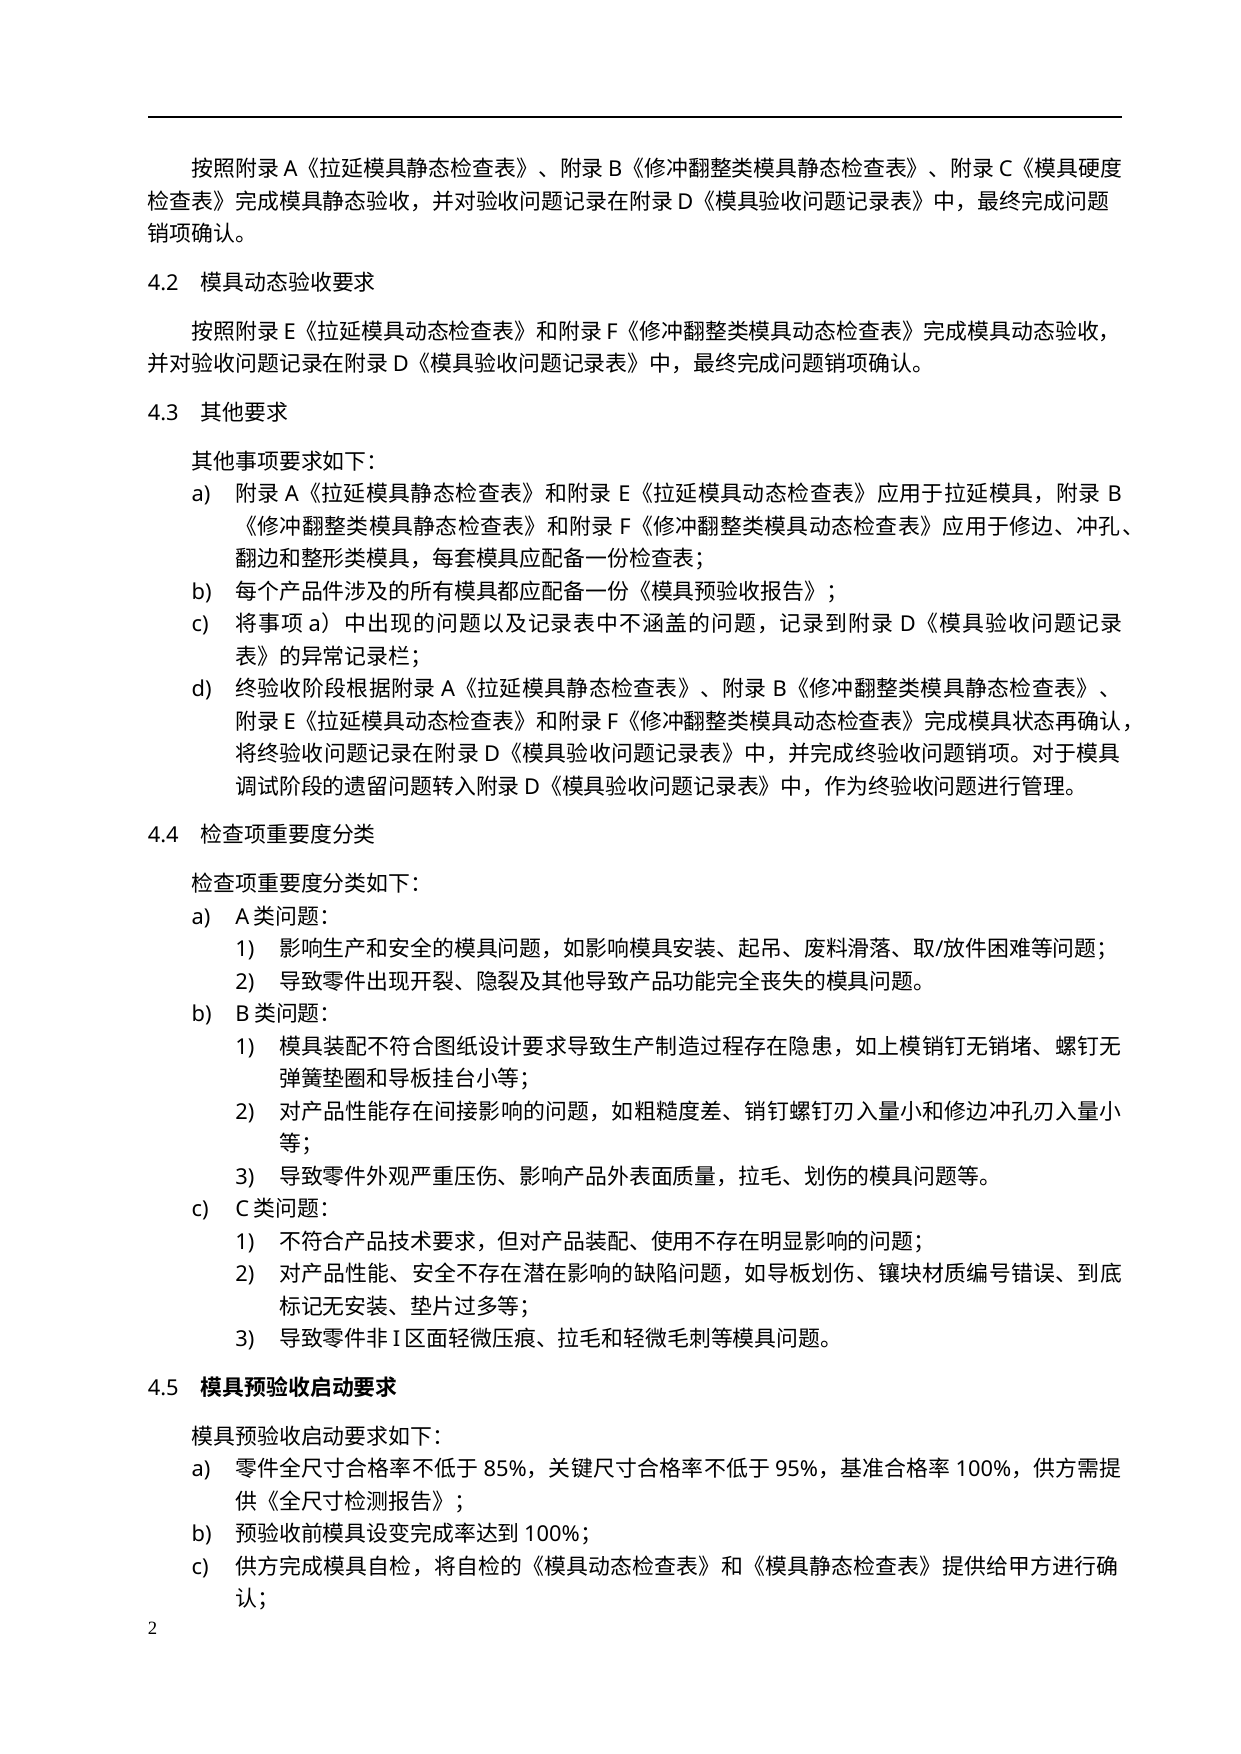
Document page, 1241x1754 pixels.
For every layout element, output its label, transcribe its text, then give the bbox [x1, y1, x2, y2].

text 其他事项要求如下： [148, 443, 1122, 476]
list A类问题： [191, 898, 1122, 931]
list 导致零件外观严重压伤、影响产品外表面质量，拉毛、划伤的模具问题等。 [235, 1158, 1122, 1191]
list 终验收阶段根据附录A《拉延模具静态检查表》、附录B《修冲翻整类模具静态检查表》、附录E《拉延模具动态检查表》和附录F《修冲翻整类模具动态检查表》完成模具状态再确认，将终验收问题记录在附录D《模具验收问题记录表》中，并完成终验收问题销项。对于模具调试阶段的遗留问题转入附录D《模具验收问题记录表》中，作为终验收问题进行管理。 [191, 671, 1122, 801]
list 模具动态验收要求 [148, 264, 1122, 297]
text 检查项重要度分类如下： [148, 866, 1122, 898]
list 将事项a）中出现的问题以及记录表中不涵盖的问题，记录到附录D《模具验收问题记录表》的异常记录栏； [191, 606, 1122, 671]
list 导致零件出现开裂、隐裂及其他导致产品功能完全丧失的模具问题。 [235, 963, 1122, 996]
list B类问题： [191, 996, 1122, 1028]
list 不符合产品技术要求，但对产品装配、使用不存在明显影响的问题； [235, 1223, 1122, 1256]
list 每个产品件涉及的所有模具都应配备一份《模具预验收报告》； [191, 573, 1122, 606]
list 影响生产和安全的模具问题，如影响模具安装、起吊、废料滑落、取/放件困难等问题； [235, 931, 1122, 963]
list 附录A《拉延模具静态检查表》和附录E《拉延模具动态检查表》应用于拉延模具，附录B《修冲翻整类模具静态检查表》和附录F《修冲翻整类模具动态检查表》应用于修边、冲孔、翻边和整形类模具，每套模具应配备一份检查表； [191, 476, 1122, 573]
text 按照附录A《拉延模具静态检查表》、附录B《修冲翻整类模具静态检查表》、附录C《模具硬度检查表》完成模具静态验收，并对验收问题记录在附录D《模具验收问题记录表》中，最终完成问题销项确认。 [148, 151, 1122, 248]
list 对产品性能、安全不存在潜在影响的缺陷问题，如导板划伤、镶块材质编号错误、到底标记无安装、垫片过多等； [235, 1256, 1122, 1321]
list 供方完成模具自检，将自检的《模具动态检查表》和《模具静态检查表》提供给甲方进行确认； [191, 1548, 1122, 1613]
list 检查项重要度分类 [148, 817, 1122, 849]
list 模具装配不符合图纸设计要求导致生产制造过程存在隐患，如上模销钉无销堵、螺钉无弹簧垫圈和导板挂台小等； [235, 1028, 1122, 1093]
text 按照附录E《拉延模具动态检查表》和附录F《修冲翻整类模具动态检查表》完成模具动态验收，并对验收问题记录在附录D《模具验收问题记录表》中，最终完成问题销项确认。 [148, 313, 1122, 378]
list 对产品性能存在间接影响的问题，如粗糙度差、销钉螺钉刃入量小和修边冲孔刃入量小等； [235, 1093, 1122, 1158]
text 模具预验收启动要求如下： [148, 1418, 1122, 1451]
list 零件全尺寸合格率不低于85%，关键尺寸合格率不低于95%，基准合格率100%，供方需提供《全尺寸检测报告》； [191, 1451, 1122, 1516]
list 模具预验收启动要求 [148, 1369, 1122, 1402]
list 导致零件非I区面轻微压痕、拉毛和轻微毛刺等模具问题。 [235, 1321, 1122, 1353]
list 预验收前模具设变完成率达到100%； [191, 1516, 1122, 1548]
list 其他要求 [148, 394, 1122, 427]
list C类问题： [191, 1191, 1122, 1223]
